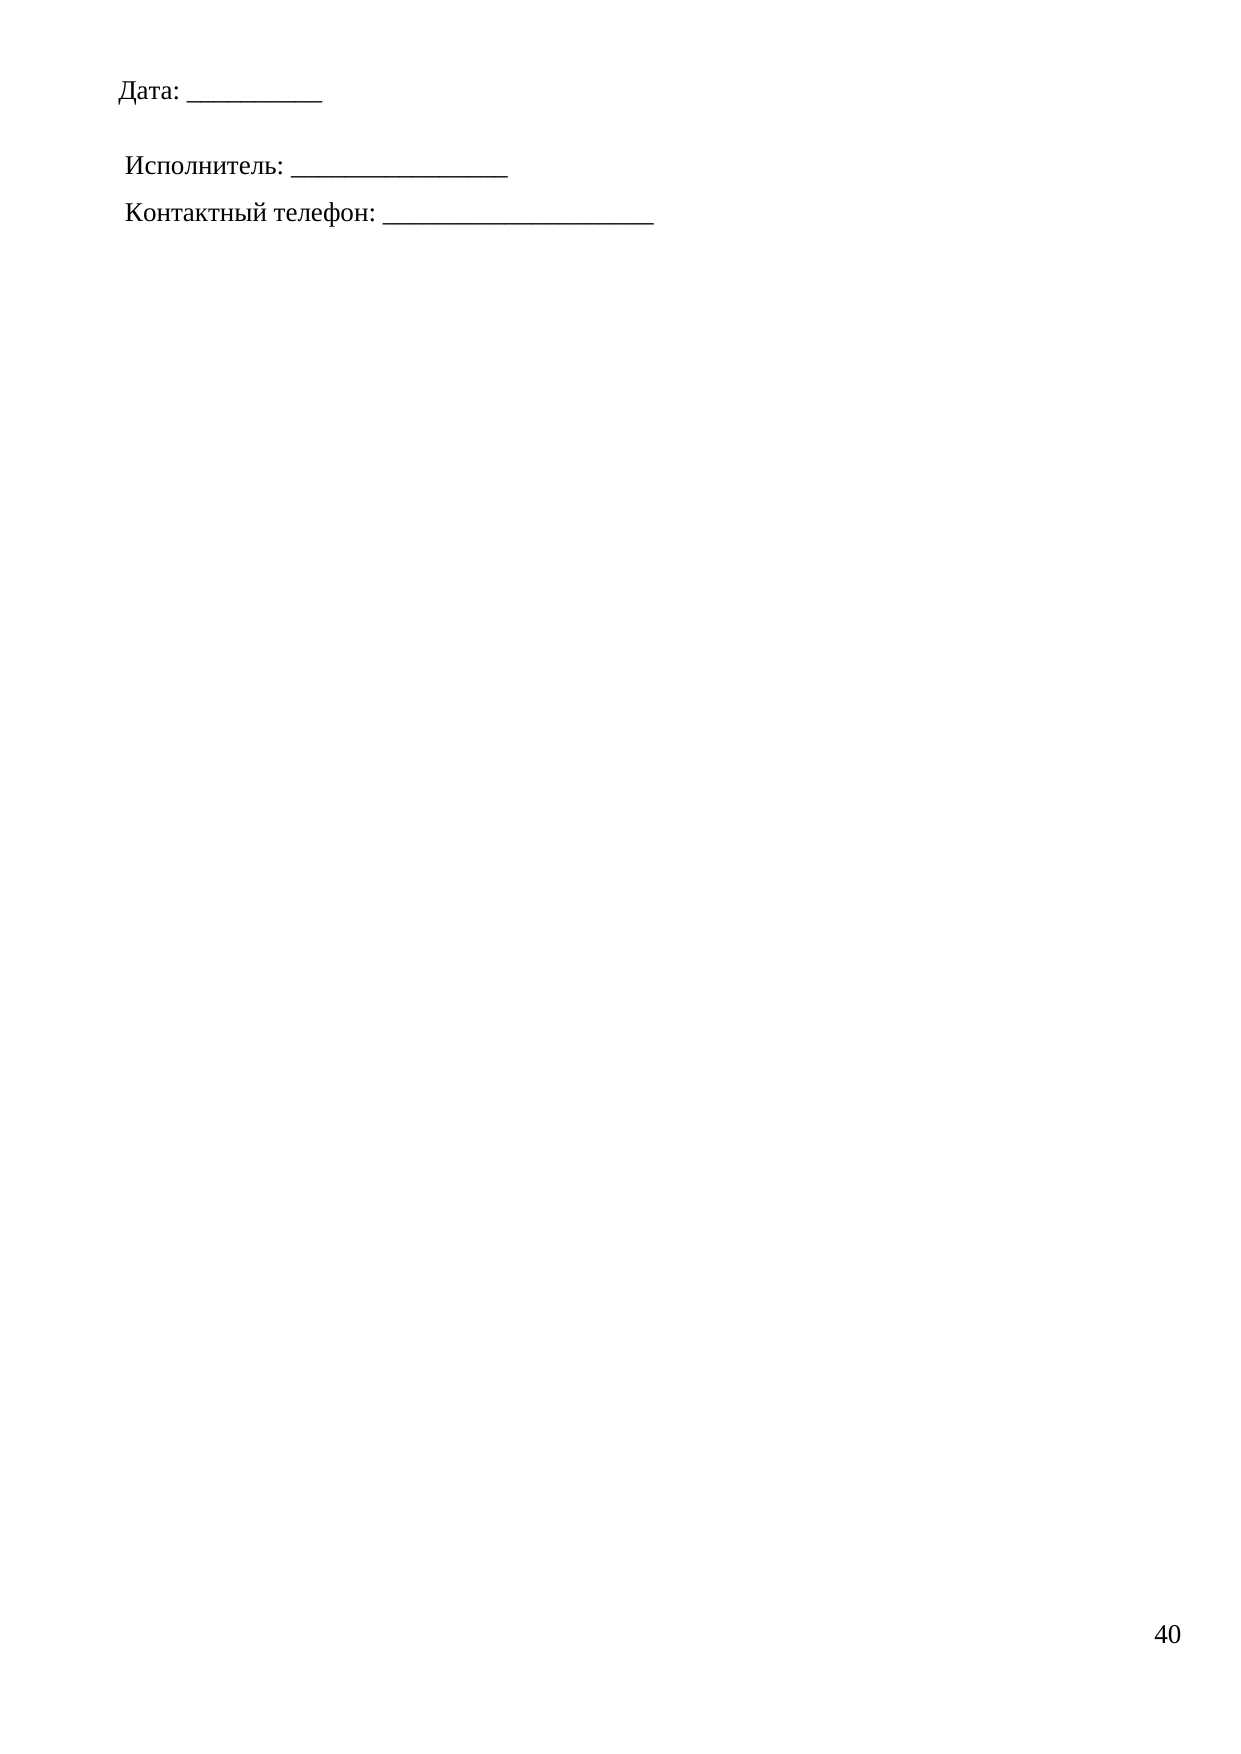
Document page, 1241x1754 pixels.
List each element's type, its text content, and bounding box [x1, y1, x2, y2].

text Исполнитель: ________________ [118, 149, 1181, 180]
text Контактный телефон: ____________________ [118, 196, 1181, 227]
text Дата: __________ [118, 74, 1181, 105]
